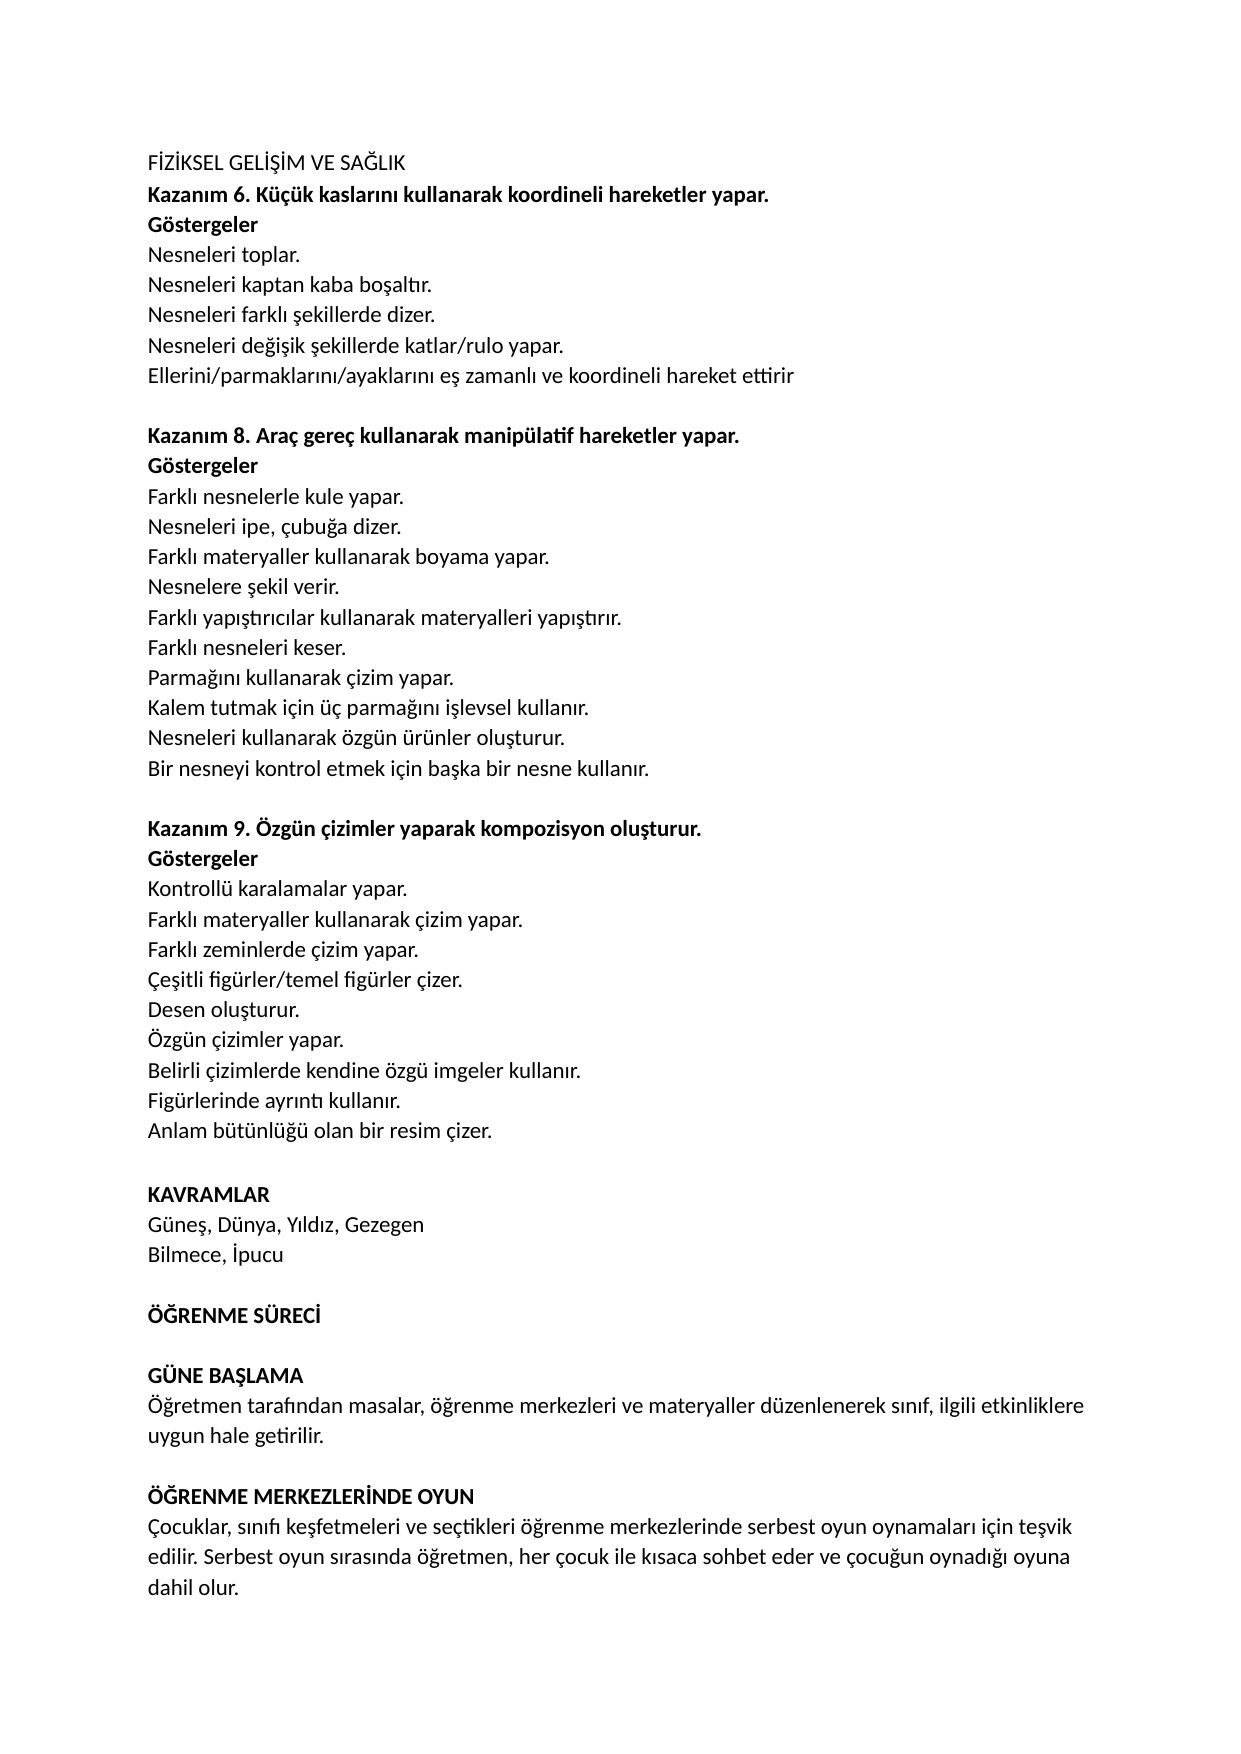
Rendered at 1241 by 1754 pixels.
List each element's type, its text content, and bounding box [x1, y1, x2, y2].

text Parmağını kullanarak çizim yapar. [148, 663, 1093, 691]
text Figürlerinde ayrıntı kullanır. [148, 1086, 1093, 1114]
text Bilmece, İpucu [148, 1240, 1093, 1268]
text Farklı nesneleri keser. [148, 633, 1093, 661]
text Özgün çizimler yapar. [148, 1026, 1093, 1054]
text Kazanım 9. Özgün çizimler yaparak kompozisyon oluşturur. [148, 814, 1093, 842]
text Nesneleri farklı şekillerde dizer. [148, 301, 1093, 329]
text Çocuklar, sınıfı keşfetmeleri ve seçtikleri öğrenme merkezlerinde serbest oyun oynamaları için teşvik edilir. Serbest oyun sırasında öğretmen, her çocuk ile kısaca sohbet eder ve çocuğun oynadığı oyuna dahil olur. [148, 1512, 1093, 1601]
text Bir nesneyi kontrol etmek için başka bir nesne kullanır. [148, 754, 1093, 782]
text Farklı nesnelerle kule yapar. [148, 482, 1093, 510]
text Kazanım 6. Küçük kaslarını kullanarak koordineli hareketler yapar. [148, 180, 1093, 208]
text GÜNE BAŞLAMA [148, 1361, 1093, 1389]
text Göstergeler [148, 210, 1093, 238]
text Güneş, Dünya, Yıldız, Gezegen [148, 1210, 1093, 1238]
text ÖĞRENME SÜRECİ [148, 1301, 1093, 1329]
text Farklı materyaller kullanarak boyama yapar. [148, 542, 1093, 570]
text Nesneleri kullanarak özgün ürünler oluşturur. [148, 723, 1093, 752]
text Çeşitli figürler/temel figürler çizer. [148, 965, 1093, 993]
text Anlam bütünlüğü olan bir resim çizer. [148, 1116, 1093, 1144]
text Nesneleri kaptan kaba boşaltır. [148, 270, 1093, 298]
text Desen oluşturur. [148, 995, 1093, 1023]
text Nesneleri toplar. [148, 240, 1093, 268]
text Farklı yapıştırıcılar kullanarak materyalleri yapıştırır. [148, 603, 1093, 631]
text Göstergeler [148, 452, 1093, 480]
text Ellerini/parmaklarını/ayaklarını eş zamanlı ve koordineli hareket ettirir [148, 361, 1093, 389]
text Kontrollü karalamalar yapar. [148, 874, 1093, 903]
text Nesneleri değişik şekillerde katlar/rulo yapar. [148, 331, 1093, 359]
text Öğretmen tarafından masalar, öğrenme merkezleri ve materyaller düzenlenerek sınıf, ilgili etkinliklere uygun hale getirilir. [148, 1391, 1093, 1449]
text Nesnelere şekil verir. [148, 572, 1093, 601]
text Farklı zeminlerde çizim yapar. [148, 935, 1093, 963]
text ÖĞRENME MERKEZLERİNDE OYUN [148, 1482, 1093, 1510]
text Nesneleri ipe, çubuğa dizer. [148, 512, 1093, 540]
text Kazanım 8. Araç gereç kullanarak manipülatif hareketler yapar. [148, 421, 1093, 449]
text Göstergeler [148, 844, 1093, 872]
text KAVRAMLAR [148, 1180, 1093, 1208]
text Kalem tutmak için üç parmağını işlevsel kullanır. [148, 693, 1093, 721]
text Belirli çizimlerde kendine özgü imgeler kullanır. [148, 1056, 1093, 1084]
text FİZİKSEL GELİŞİM VE SAĞLIK [148, 148, 1093, 176]
text Farklı materyaller kullanarak çizim yapar. [148, 905, 1093, 933]
